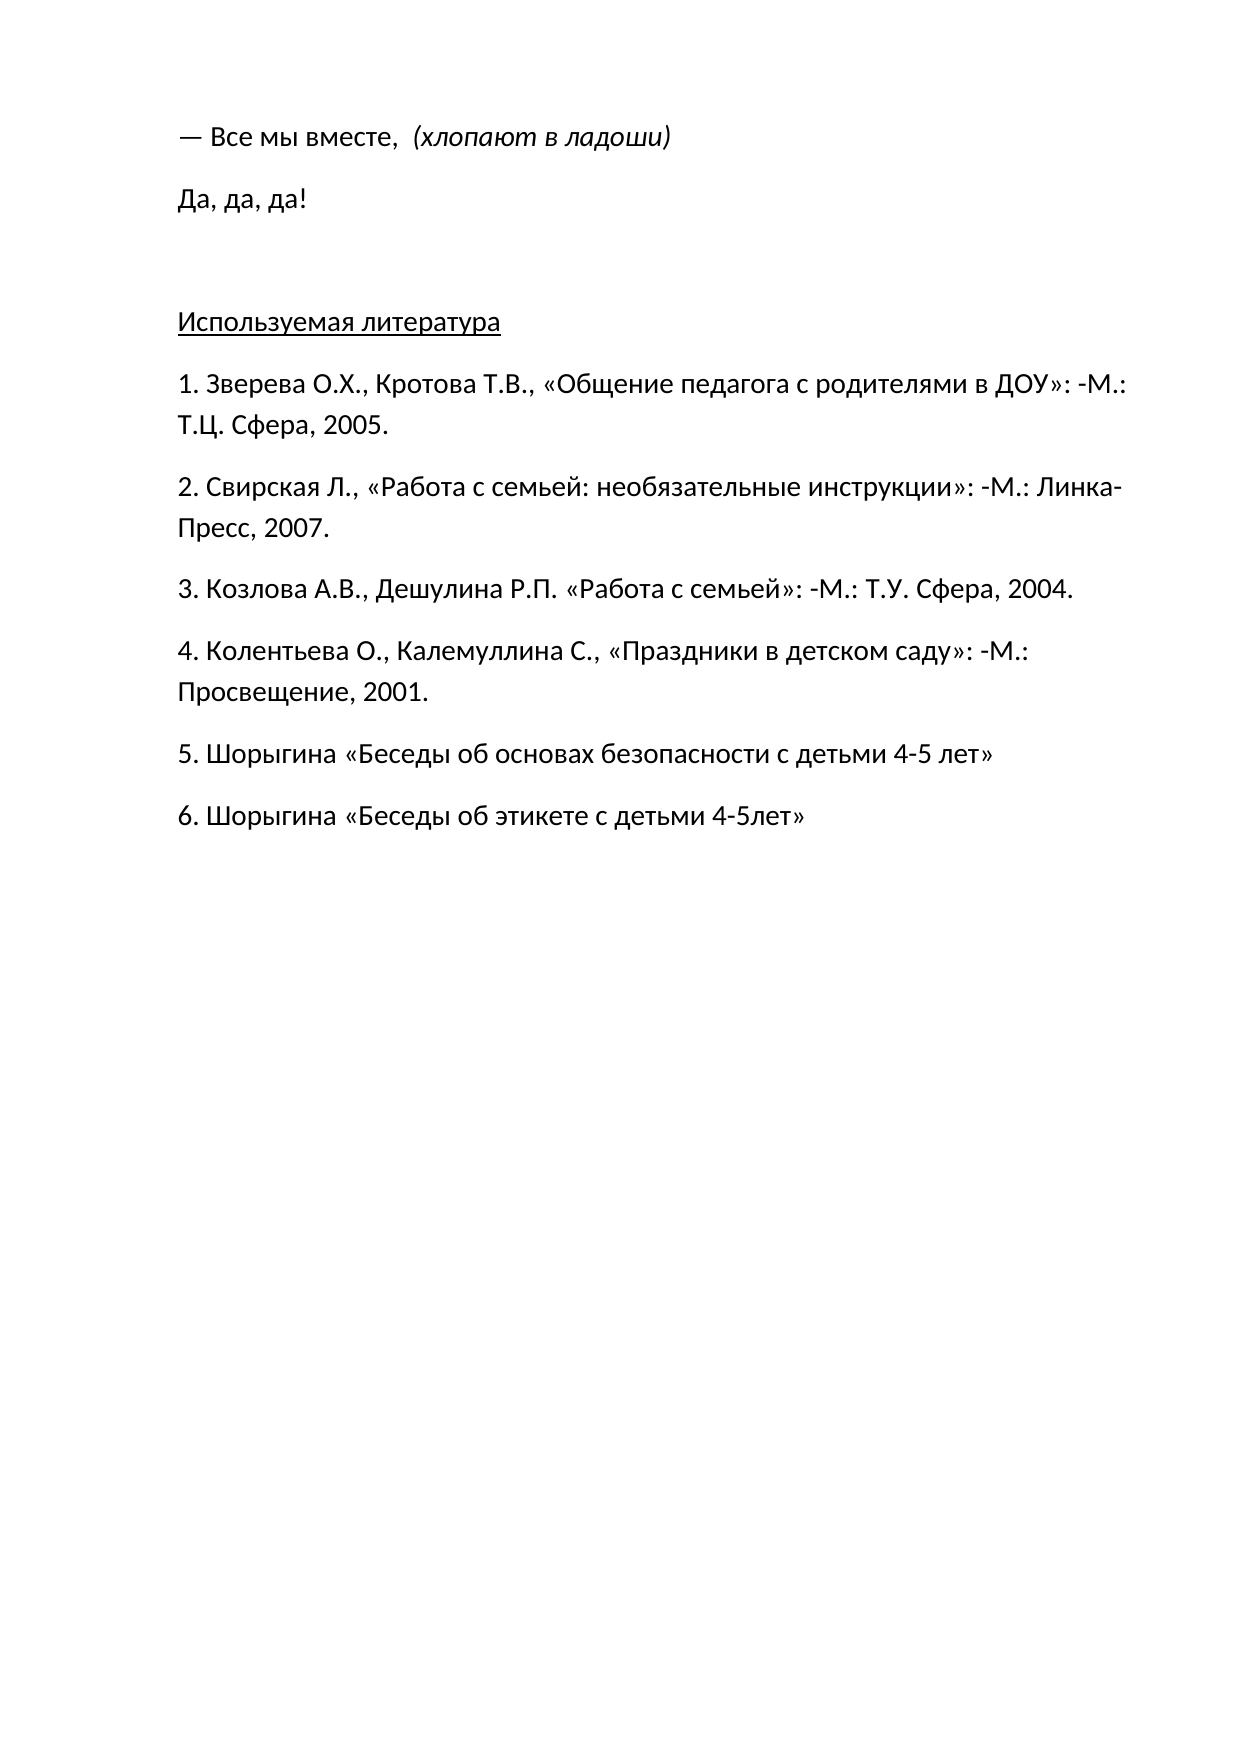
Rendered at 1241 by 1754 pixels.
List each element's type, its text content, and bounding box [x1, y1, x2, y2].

text 1. Зверева О.Х., Кротова Т.В., «Общение педагога с родителями в ДОУ»: -М.: Т.Ц. Сфера, 2005. [177, 365, 1152, 442]
text 2. Свирская Л., «Работа с семьей: необязательные инструкции»: -М.: Линка- Пресс, 2007. [177, 468, 1152, 544]
text 6. Шорыгина «Беседы об этикете с детьми 4-5лет» [177, 797, 1152, 832]
text 4. Колентьева О., Калемуллина С., «Праздники в детском саду»: -М.: Просвещение, 2001. [177, 632, 1152, 709]
text Используемая литература [177, 303, 1152, 339]
text 5. Шорыгина «Беседы об основах безопасности с детьми 4-5 лет» [177, 735, 1152, 771]
text Да, да, да! [177, 180, 1152, 216]
text 3. Козлова А.В., Дешулина Р.П. «Работа с семьей»: -М.: Т.У. Сфера, 2004. [177, 571, 1152, 606]
text — Все мы вместе, (хлопают в ладоши) [177, 118, 1152, 154]
